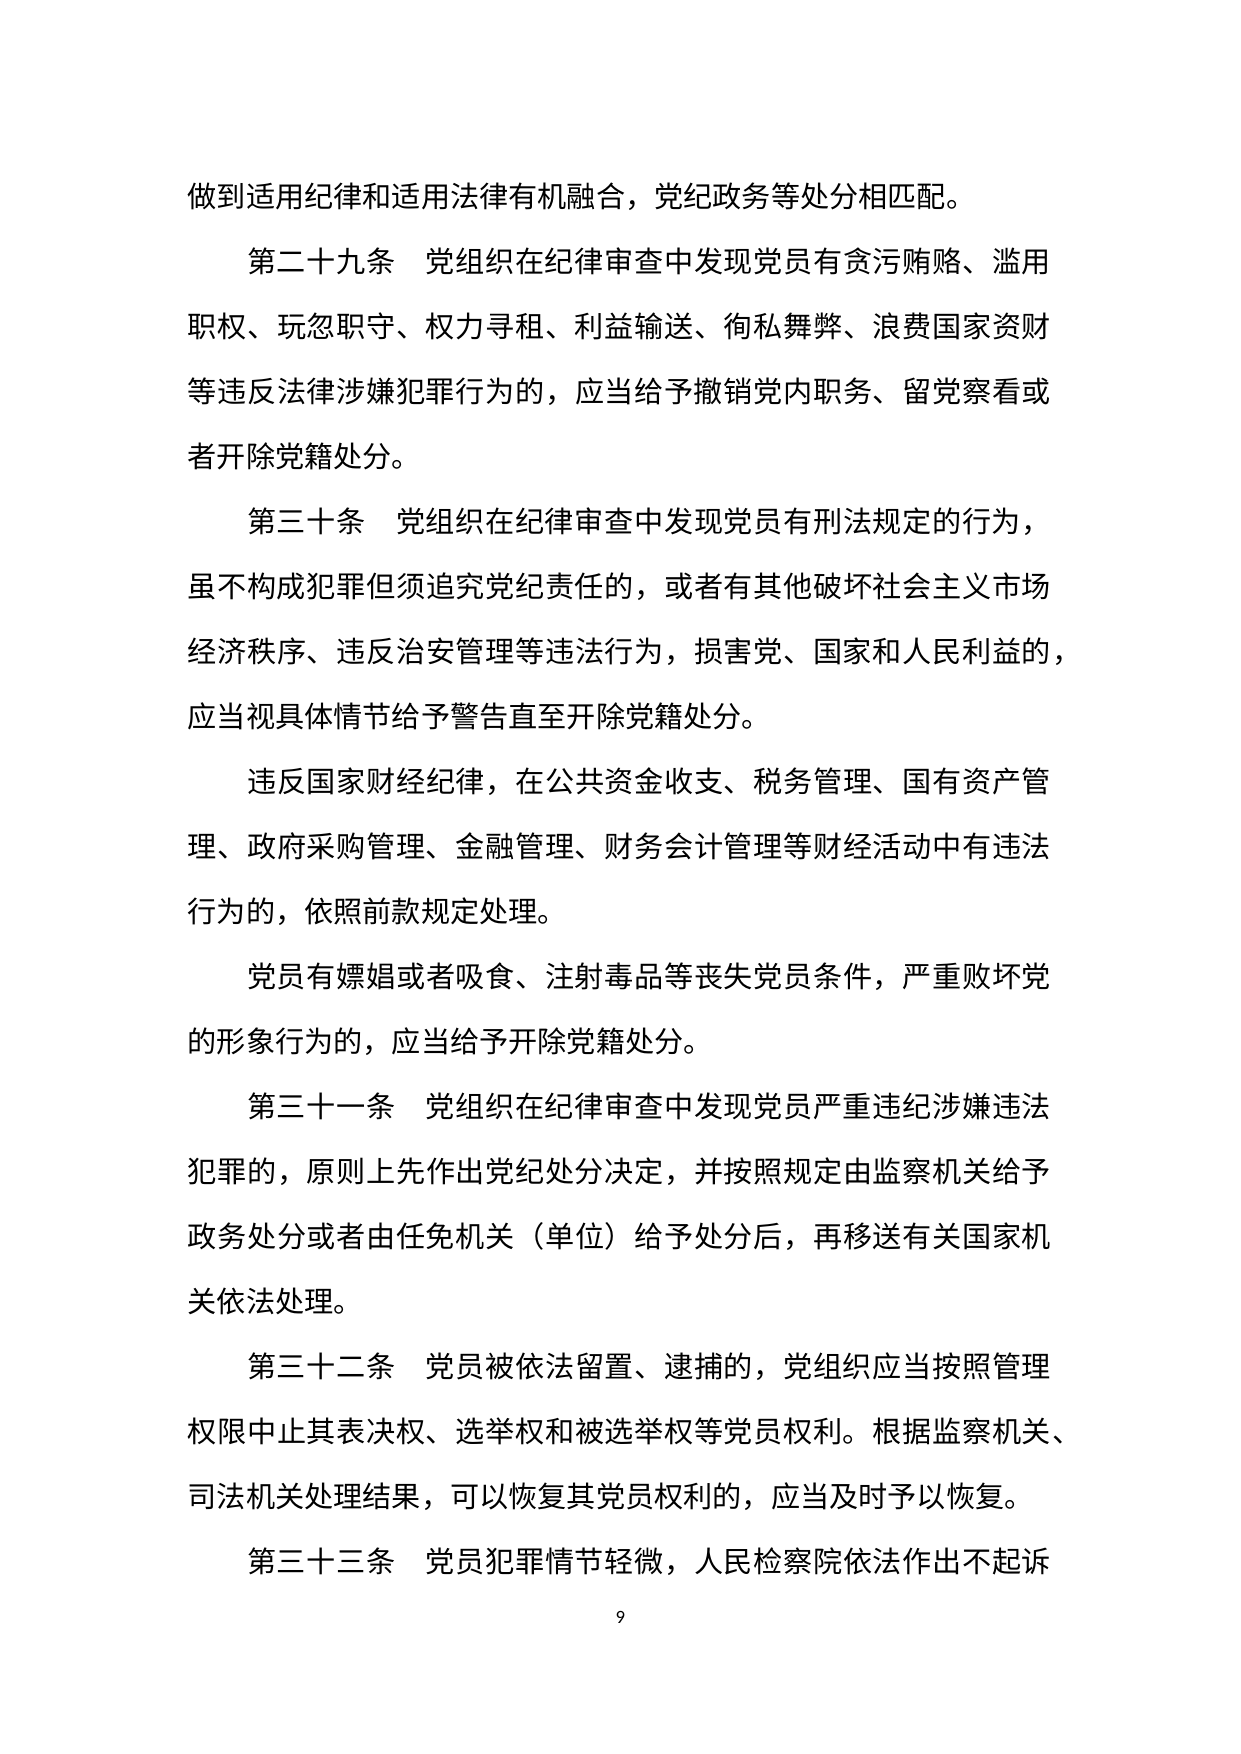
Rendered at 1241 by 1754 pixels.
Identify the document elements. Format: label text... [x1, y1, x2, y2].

text 第三十二条 党员被依法留置、逮捕的，党组织应当按照管理权限中止其表决权、选举权和被选举权等党员权利。根据监察机关、司法机关处理结果，可以恢复其党员权利的，应当及时予以恢复。 [187, 1332, 1053, 1527]
text 违反国家财经纪律，在公共资金收支、税务管理、国有资产管理、政府采购管理、金融管理、财务会计管理等财经活动中有违法行为的，依照前款规定处理。 [187, 747, 1053, 942]
text 第三十条 党组织在纪律审查中发现党员有刑法规定的行为，虽不构成犯罪但须追究党纪责任的，或者有其他破坏社会主义市场经济秩序、违反治安管理等违法行为，损害党、国家和人民利益的，应当视具体情节给予警告直至开除党籍处分。 [187, 487, 1053, 747]
text 第三十一条 党组织在纪律审查中发现党员严重违纪涉嫌违法犯罪的，原则上先作出党纪处分决定，并按照规定由监察机关给予政务处分或者由任免机关（单位）给予处分后，再移送有关国家机关依法处理。 [187, 1072, 1053, 1332]
text 第二十九条 党组织在纪律审查中发现党员有贪污贿赂、滥用职权、玩忽职守、权力寻租、利益输送、徇私舞弊、浪费国家资财等违反法律涉嫌犯罪行为的，应当给予撤销党内职务、留党察看或者开除党籍处分。 [187, 227, 1053, 487]
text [187, 1527, 1053, 1592]
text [187, 162, 1053, 227]
text 党员有嫖娼或者吸食、注射毒品等丧失党员条件，严重败坏党的形象行为的，应当给予开除党籍处分。 [187, 942, 1053, 1072]
